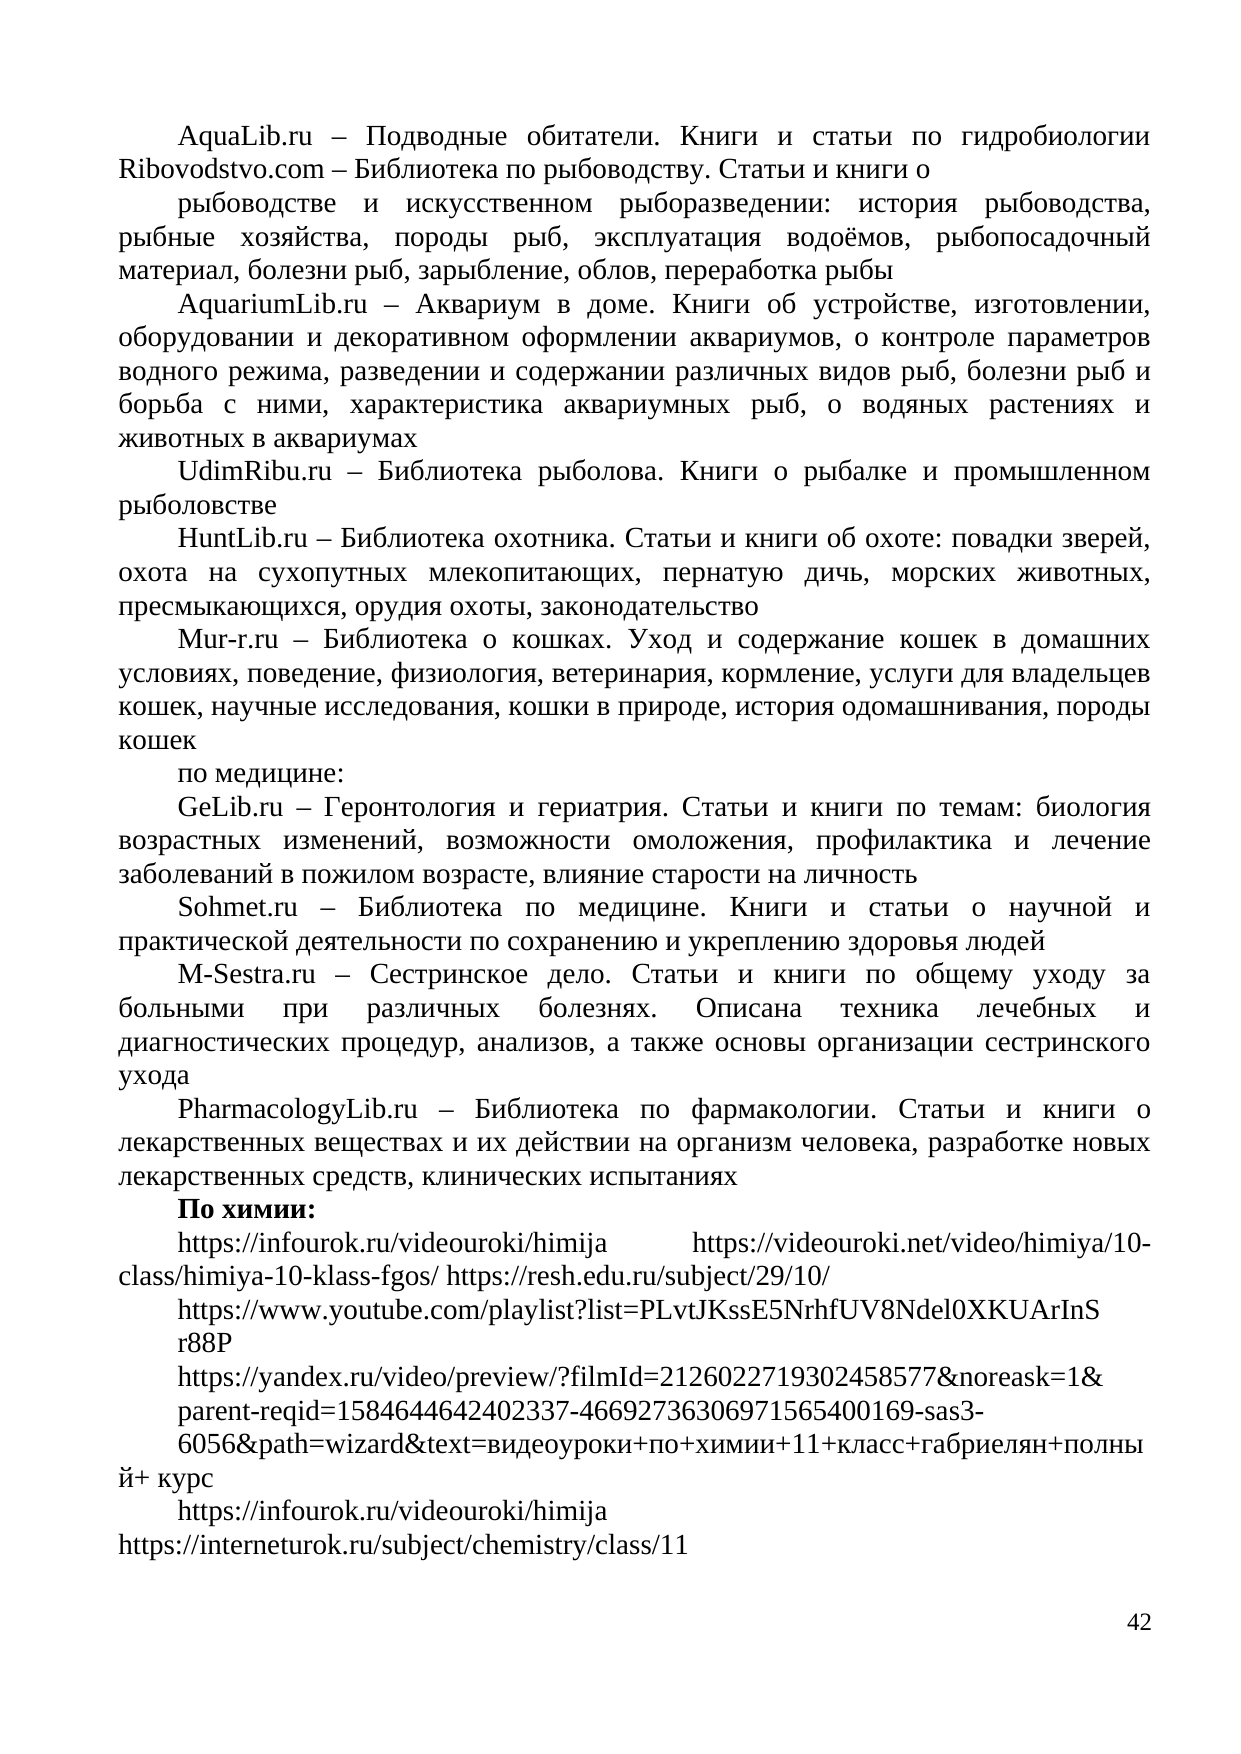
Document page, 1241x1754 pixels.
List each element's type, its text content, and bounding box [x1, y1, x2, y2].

text PharmacologyLib.ru – Библиотека по фармакологии. Статьи и книги о лекарственных веществах и их действии на организм человека, разработке новых лекарственных средств, клинических испытаниях [118, 1091, 1152, 1191]
text parent-reqid=1584644642402337-46692736306971565400169-sas3- [118, 1393, 1152, 1426]
text https://www.youtube.com/playlist?list=PLvtJKssE5NrhfUV8Ndel0XKUArInS [118, 1292, 1152, 1326]
text AquaLib.ru – Подводные обитатели. Книги и статьи по гидробиологии Ribovodstvo.com – Библиотека по рыбоводству. Статьи и книги о [118, 118, 1152, 185]
text https://infourok.ru/videouroki/himija https://videouroki.net/video/himiya/10-class/himiya-10-klass-fgos/ https://resh.edu.ru/subject/29/10/ [118, 1225, 1152, 1292]
text https://yandex.ru/video/preview/?filmId=2126022719302458577&noreask=1& [118, 1359, 1152, 1393]
text Sohmet.ru – Библиотека по медицине. Книги и статьи о научной и практической деятельности по сохранению и укреплению здоровья людей [118, 889, 1152, 957]
text 6056&path=wizard&text=видеоуроки+по+химии+11+класс+габриелян+полный+ курс [118, 1426, 1152, 1493]
text Mur-r.ru – Библиотека о кошках. Уход и содержание кошек в домашних условиях, поведение, физиология, ветеринария, кормление, услуги для владельцев кошек, научные исследования, кошки в природе, история одомашнивания, породы кошек [118, 621, 1152, 755]
text GeLib.ru – Геронтология и гериатрия. Статьи и книги по темам: биология возрастных изменений, возможности омоложения, профилактика и лечение заболеваний в пожилом возрасте, влияние старости на личность [118, 789, 1152, 889]
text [118, 1493, 1152, 1560]
text рыбоводстве и искусственном рыборазведении: история рыбоводства, рыбные хозяйства, породы рыб, эксплуатация водоёмов, рыбопосадочный материал, болезни рыб, зарыбление, облов, переработка рыбы [118, 185, 1152, 286]
text M-Sestra.ru – Сестринское дело. Статьи и книги по общему уходу за больными при различных болезнях. Описана техника лечебных и диагностических процедур, анализов, а также основы организации сестринского ухода [118, 957, 1152, 1091]
text UdimRibu.ru – Библиотека рыболова. Книги о рыбалке и промышленном рыболовстве [118, 453, 1152, 521]
text AquariumLib.ru – Аквариум в доме. Книги об устройстве, изготовлении, оборудовании и декоративном оформлении аквариумов, о контроле параметров водного режима, разведении и содержании различных видов рыб, болезни рыб и борьба с ними, характеристика аквариумных рыб, о водяных растениях и животных в аквариумах [118, 286, 1152, 453]
text r88P [118, 1326, 1152, 1359]
text По химии: [118, 1191, 1152, 1225]
text HuntLib.ru – Библиотека охотника. Статьи и книги об охоте: повадки зверей, охота на сухопутных млекопитающих, пернатую дичь, морских животных, пресмыкающихся, орудия охоты, законодательство [118, 521, 1152, 621]
text по медицине: [118, 755, 1152, 789]
